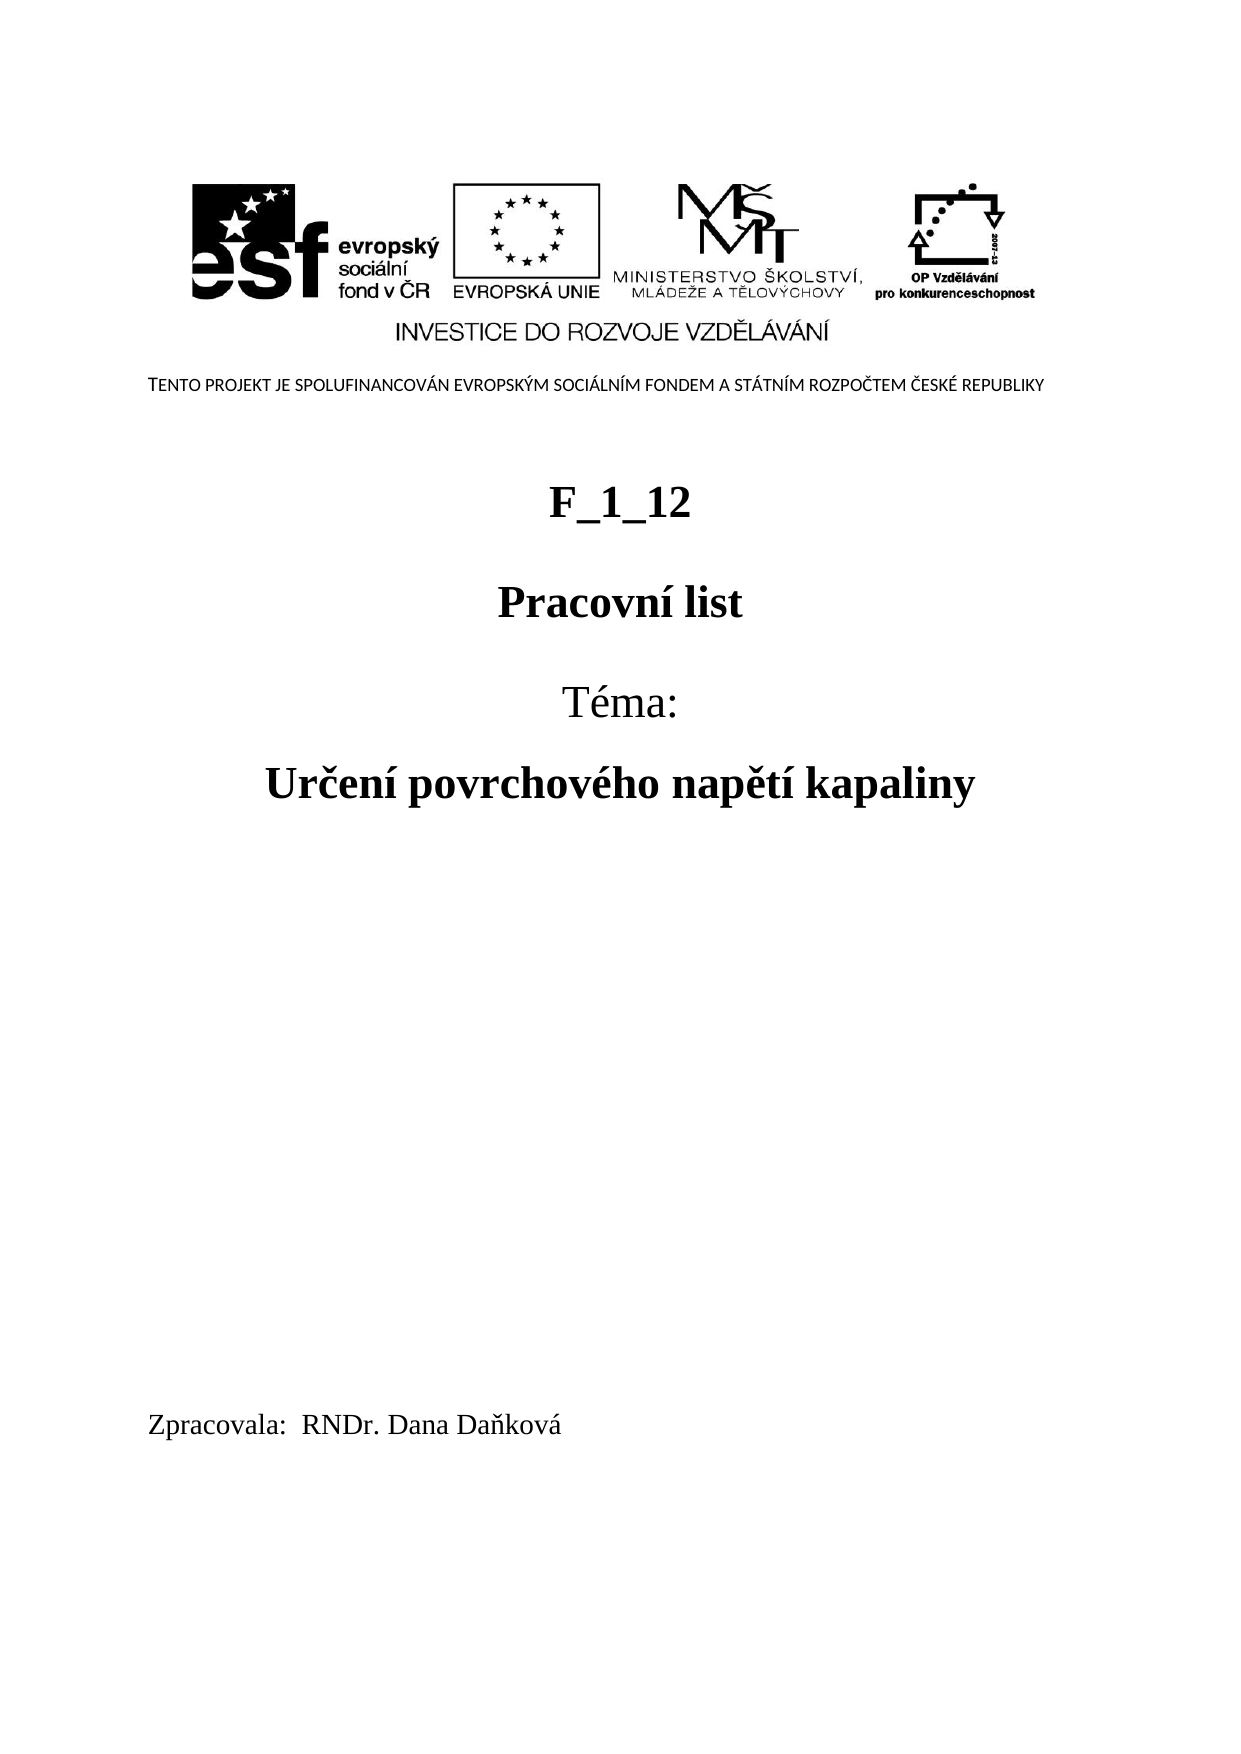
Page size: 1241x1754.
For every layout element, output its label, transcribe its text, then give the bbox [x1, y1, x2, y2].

text Pracovní list [148, 574, 1093, 627]
text TENTO PROJEKT JE SPOLUFINANCOVÁN EVROPSKÝM SOCIÁLNÍM FONDEM A STÁTNÍM ROZPOČTEM ČESKÉ REPUBLIKY [148, 148, 1093, 397]
text F_1_12 [148, 474, 1093, 527]
text Určení povrchového napětí kapaliny [148, 756, 1093, 808]
text Zpracovala: RNDr. Dana Daňková [148, 1407, 1093, 1440]
text Téma: [148, 674, 1093, 727]
